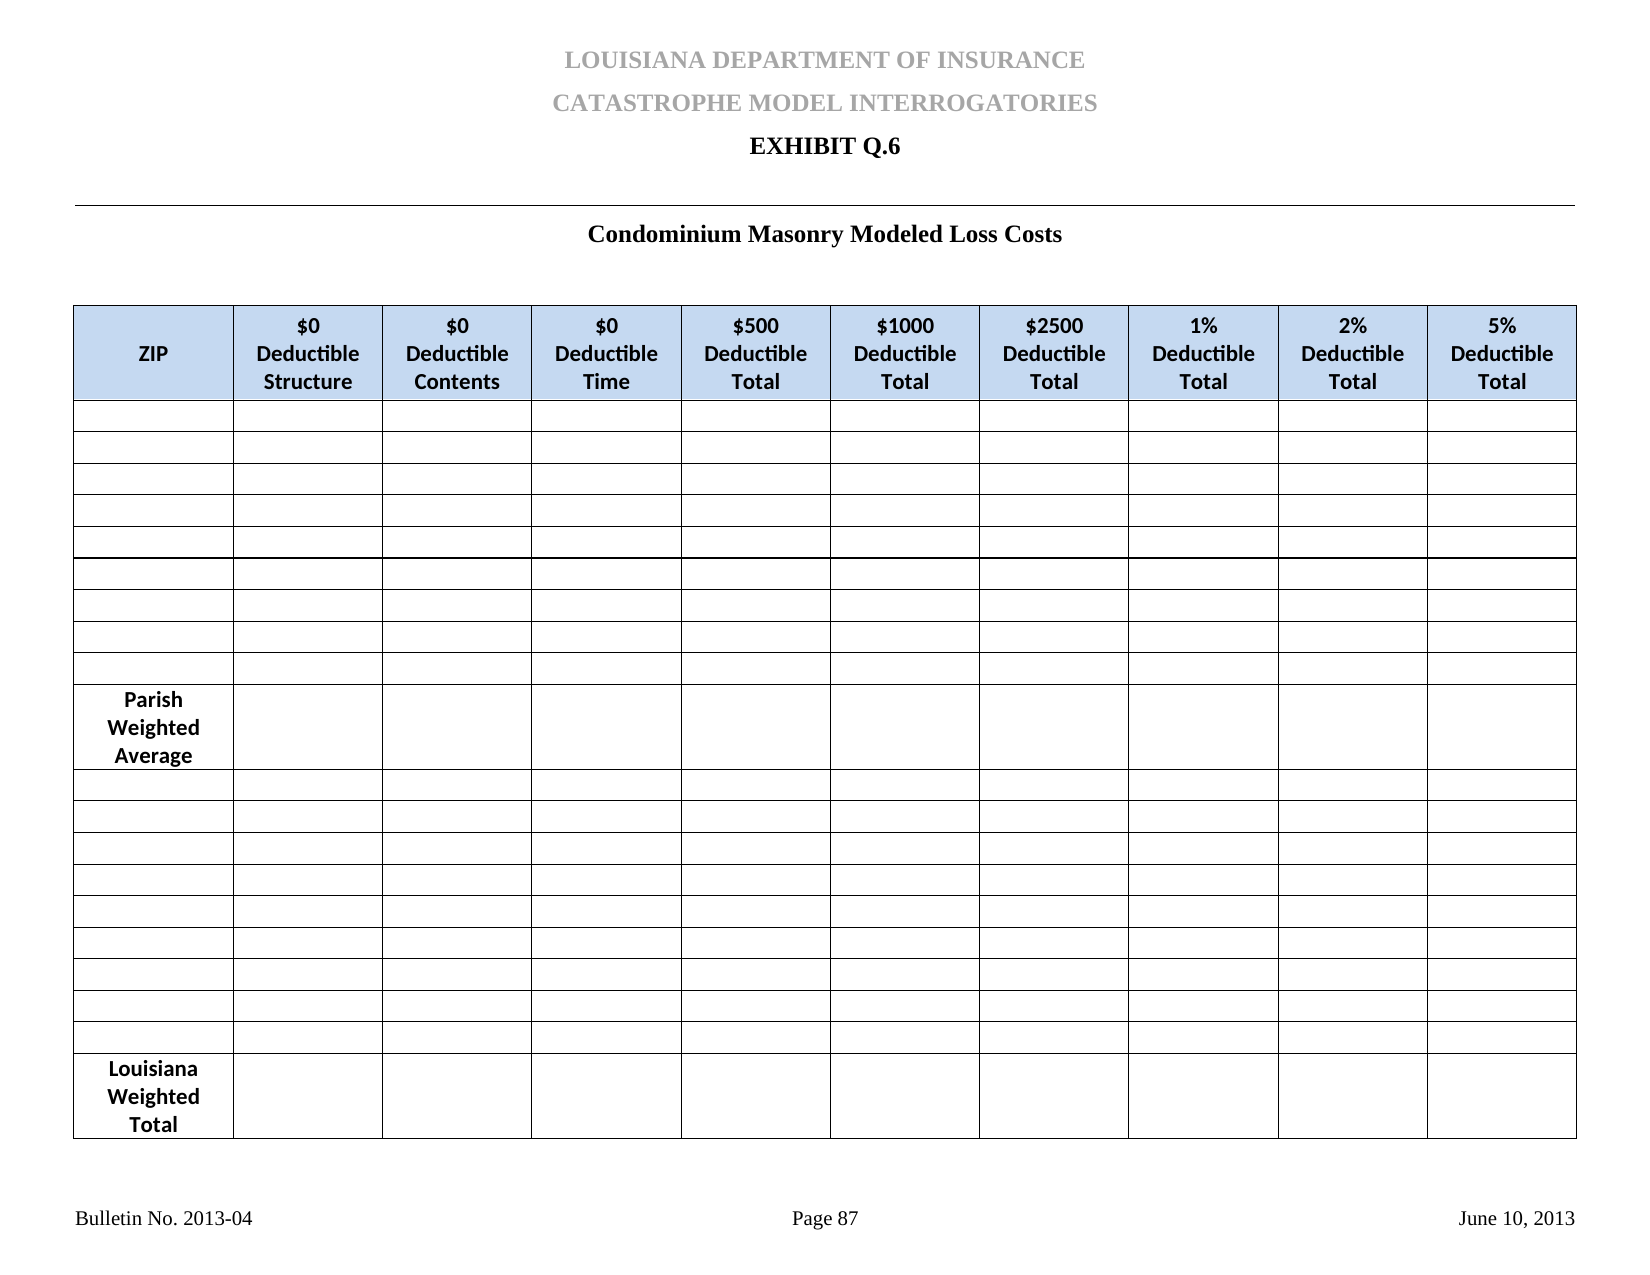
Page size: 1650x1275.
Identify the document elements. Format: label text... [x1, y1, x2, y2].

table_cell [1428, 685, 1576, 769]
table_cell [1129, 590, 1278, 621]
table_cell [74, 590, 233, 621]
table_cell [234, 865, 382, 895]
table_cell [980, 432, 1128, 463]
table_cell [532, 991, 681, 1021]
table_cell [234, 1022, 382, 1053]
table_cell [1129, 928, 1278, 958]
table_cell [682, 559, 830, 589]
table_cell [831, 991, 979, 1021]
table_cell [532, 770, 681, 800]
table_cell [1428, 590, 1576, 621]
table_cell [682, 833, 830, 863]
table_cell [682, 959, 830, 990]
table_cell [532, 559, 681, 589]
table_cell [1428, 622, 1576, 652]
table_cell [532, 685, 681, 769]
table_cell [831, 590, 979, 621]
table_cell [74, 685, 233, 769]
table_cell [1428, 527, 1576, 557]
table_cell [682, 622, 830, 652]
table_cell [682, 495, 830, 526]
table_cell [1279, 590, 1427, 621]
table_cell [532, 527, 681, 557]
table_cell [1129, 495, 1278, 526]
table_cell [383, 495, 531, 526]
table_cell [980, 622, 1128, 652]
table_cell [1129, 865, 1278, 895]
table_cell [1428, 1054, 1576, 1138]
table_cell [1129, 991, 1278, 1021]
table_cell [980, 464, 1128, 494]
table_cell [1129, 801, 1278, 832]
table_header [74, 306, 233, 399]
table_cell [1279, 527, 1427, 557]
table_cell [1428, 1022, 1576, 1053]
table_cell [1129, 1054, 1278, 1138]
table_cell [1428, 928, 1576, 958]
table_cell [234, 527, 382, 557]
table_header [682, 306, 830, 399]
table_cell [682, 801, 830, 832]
text Condominium Masonry Modeled Loss Costs [75, 219, 1575, 247]
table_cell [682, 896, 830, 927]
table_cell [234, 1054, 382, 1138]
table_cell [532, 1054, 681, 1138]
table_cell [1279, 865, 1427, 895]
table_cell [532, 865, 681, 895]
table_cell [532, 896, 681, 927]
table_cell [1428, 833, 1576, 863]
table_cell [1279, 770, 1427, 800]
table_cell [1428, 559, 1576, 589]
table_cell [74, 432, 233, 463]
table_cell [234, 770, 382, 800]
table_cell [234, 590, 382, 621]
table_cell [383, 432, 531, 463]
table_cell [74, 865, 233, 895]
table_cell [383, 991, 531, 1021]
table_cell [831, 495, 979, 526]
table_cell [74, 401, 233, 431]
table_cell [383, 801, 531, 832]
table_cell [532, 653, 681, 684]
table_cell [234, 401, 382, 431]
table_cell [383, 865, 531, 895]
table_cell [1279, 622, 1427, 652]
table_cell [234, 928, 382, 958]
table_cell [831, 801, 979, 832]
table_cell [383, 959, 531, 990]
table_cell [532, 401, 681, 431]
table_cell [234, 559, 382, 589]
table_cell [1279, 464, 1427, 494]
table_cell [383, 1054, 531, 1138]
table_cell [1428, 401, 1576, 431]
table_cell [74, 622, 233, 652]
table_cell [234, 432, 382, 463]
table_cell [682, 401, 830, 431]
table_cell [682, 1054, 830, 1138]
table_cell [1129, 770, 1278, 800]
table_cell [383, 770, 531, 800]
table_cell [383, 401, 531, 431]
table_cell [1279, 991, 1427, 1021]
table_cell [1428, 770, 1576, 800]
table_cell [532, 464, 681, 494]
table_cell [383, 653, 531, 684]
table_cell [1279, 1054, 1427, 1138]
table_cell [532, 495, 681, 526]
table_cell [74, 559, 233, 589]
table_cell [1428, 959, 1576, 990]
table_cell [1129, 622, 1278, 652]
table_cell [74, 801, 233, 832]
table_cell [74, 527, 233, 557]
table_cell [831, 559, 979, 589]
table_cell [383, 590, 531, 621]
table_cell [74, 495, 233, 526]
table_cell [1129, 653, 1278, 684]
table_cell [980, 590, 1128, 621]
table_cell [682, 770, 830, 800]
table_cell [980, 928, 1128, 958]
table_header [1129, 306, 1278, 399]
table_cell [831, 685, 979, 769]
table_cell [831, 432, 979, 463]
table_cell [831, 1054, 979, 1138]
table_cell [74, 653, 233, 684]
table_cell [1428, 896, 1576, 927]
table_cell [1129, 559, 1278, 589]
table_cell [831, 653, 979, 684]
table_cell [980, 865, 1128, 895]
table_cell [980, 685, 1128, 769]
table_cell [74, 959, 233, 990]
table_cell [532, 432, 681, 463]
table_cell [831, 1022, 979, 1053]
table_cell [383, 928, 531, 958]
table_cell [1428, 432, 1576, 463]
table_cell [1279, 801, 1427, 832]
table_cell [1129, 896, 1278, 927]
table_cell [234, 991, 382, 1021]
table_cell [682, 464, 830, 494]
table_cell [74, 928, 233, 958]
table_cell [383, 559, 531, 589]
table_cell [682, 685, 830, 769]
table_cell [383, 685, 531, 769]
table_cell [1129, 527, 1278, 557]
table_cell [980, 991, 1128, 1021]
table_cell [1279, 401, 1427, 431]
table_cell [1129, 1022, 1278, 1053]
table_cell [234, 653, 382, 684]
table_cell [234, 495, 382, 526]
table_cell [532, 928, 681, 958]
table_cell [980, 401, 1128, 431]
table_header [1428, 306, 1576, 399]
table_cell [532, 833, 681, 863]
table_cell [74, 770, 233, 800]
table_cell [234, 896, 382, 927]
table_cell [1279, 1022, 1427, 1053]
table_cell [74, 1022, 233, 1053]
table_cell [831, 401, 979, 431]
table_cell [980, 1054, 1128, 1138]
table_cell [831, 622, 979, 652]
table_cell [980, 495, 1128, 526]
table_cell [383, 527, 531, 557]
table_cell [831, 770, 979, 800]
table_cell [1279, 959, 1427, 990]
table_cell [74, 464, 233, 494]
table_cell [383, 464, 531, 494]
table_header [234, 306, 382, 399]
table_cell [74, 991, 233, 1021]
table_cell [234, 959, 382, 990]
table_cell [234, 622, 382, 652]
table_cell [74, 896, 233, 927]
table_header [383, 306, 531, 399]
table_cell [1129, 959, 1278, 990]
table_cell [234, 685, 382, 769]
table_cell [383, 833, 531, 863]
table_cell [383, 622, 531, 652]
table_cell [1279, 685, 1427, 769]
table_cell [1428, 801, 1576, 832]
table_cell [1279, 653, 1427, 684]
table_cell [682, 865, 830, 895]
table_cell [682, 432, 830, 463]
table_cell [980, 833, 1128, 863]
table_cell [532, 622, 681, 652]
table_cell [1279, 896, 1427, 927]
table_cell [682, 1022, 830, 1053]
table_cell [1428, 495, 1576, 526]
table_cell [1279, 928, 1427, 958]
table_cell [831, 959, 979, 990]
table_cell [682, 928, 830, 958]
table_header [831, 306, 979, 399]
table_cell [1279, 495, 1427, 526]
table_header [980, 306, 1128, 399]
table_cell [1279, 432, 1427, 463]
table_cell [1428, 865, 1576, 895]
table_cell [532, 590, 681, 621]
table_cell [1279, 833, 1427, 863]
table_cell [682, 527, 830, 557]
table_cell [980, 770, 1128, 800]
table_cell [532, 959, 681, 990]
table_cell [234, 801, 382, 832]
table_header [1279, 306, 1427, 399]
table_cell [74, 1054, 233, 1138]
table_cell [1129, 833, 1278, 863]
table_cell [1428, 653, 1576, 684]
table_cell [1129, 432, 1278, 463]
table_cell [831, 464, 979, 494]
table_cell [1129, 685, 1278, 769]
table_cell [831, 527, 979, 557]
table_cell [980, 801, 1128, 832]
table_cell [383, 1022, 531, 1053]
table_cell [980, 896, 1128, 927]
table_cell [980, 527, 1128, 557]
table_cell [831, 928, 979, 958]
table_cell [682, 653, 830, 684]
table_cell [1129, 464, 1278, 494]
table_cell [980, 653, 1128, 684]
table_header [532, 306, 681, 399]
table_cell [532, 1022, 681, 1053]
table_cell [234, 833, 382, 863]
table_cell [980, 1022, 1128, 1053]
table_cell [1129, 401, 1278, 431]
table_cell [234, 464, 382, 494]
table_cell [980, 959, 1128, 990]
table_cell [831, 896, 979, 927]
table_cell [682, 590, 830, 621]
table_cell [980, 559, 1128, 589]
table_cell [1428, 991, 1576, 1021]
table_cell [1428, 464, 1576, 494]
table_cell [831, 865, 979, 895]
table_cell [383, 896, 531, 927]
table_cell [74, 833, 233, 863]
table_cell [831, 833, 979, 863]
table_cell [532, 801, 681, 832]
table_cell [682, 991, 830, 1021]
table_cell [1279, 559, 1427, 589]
